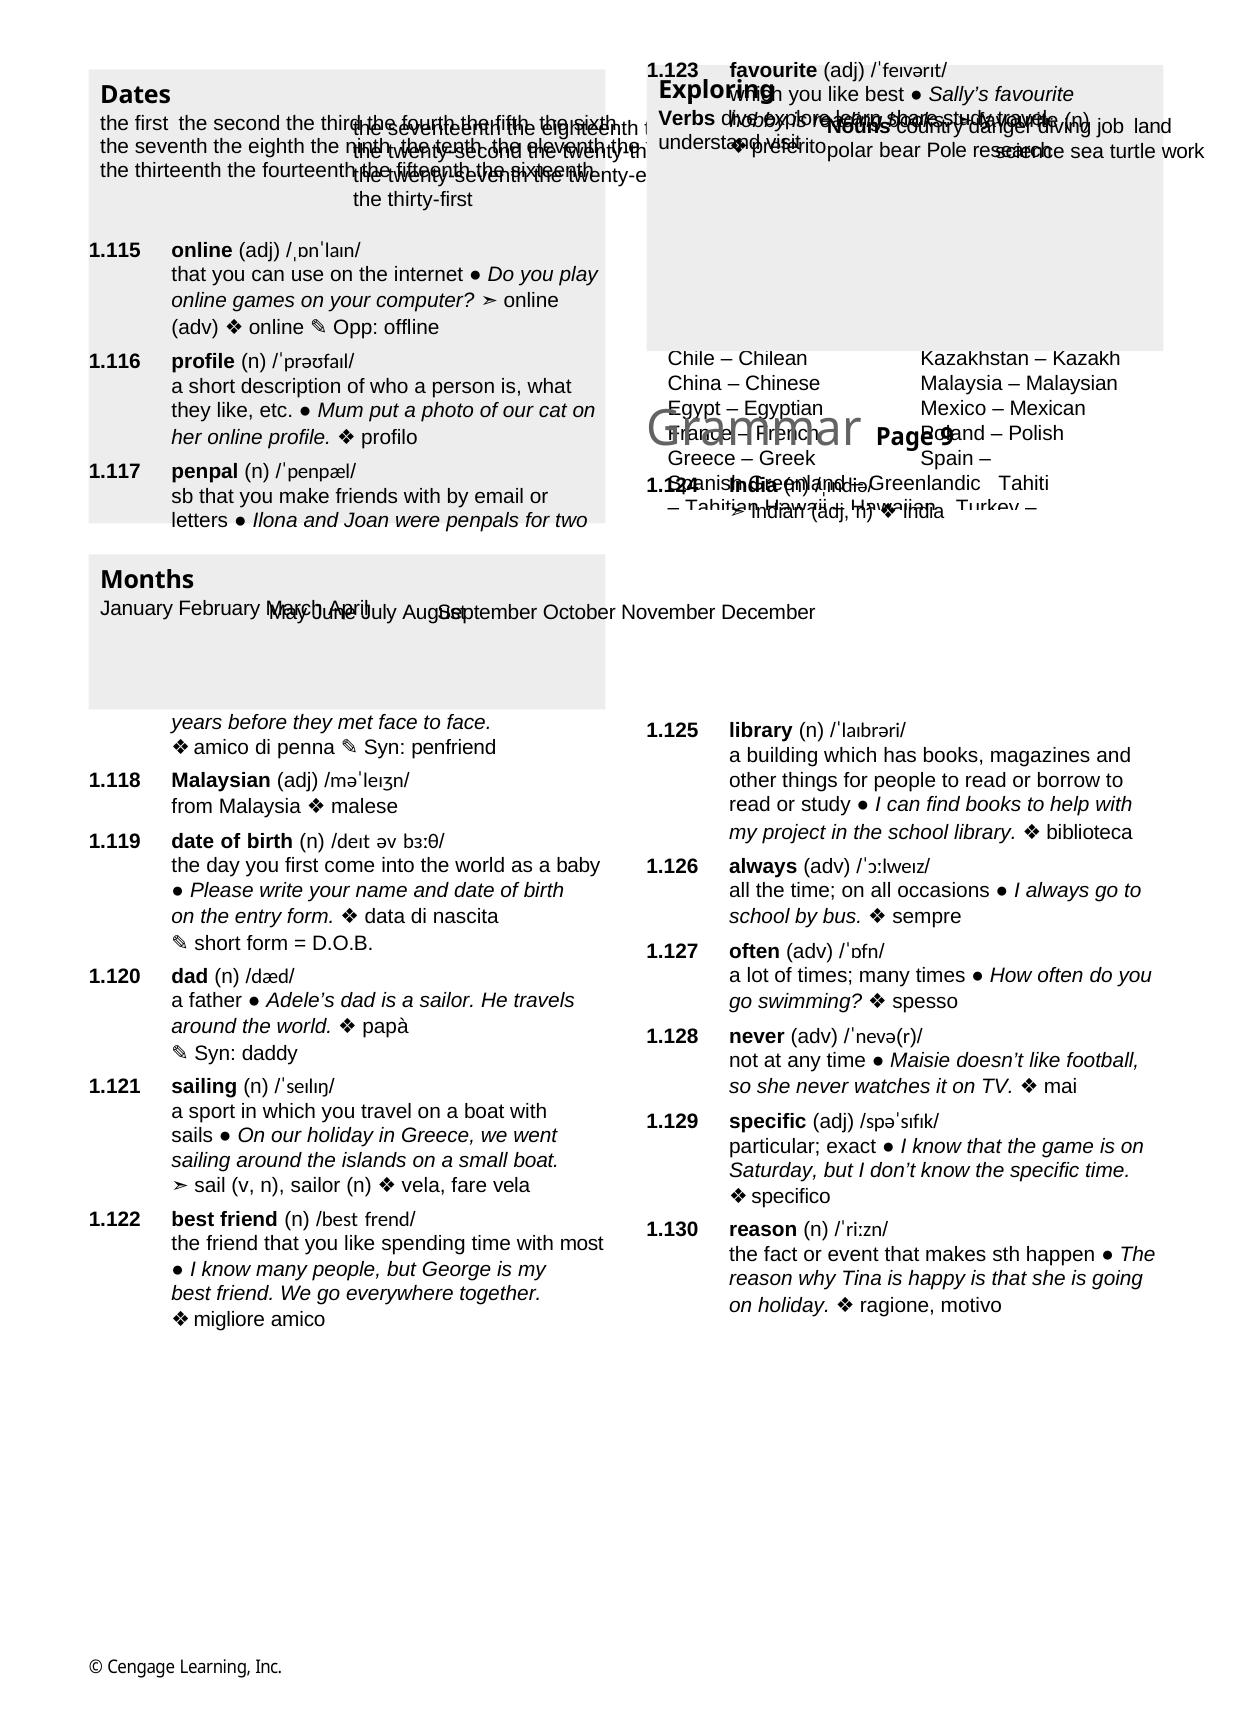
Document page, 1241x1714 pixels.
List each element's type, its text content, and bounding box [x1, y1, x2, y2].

list specifico [729, 1183, 1240, 1208]
text all the time; on all occasions ● I always go to school by bus. ❖ sempre [729, 878, 1153, 930]
list library (n) /ˈlaɪbrəri/ [646, 531, 1240, 743]
list migliore amico [171, 1306, 604, 1331]
text Grammar Page 9 [646, 392, 1240, 460]
list I know many people, but George is my best friend. We go everywhere together. [171, 1256, 590, 1305]
list specific (adj) /spəˈsɪfɪk/ [646, 1108, 1240, 1133]
text ✎ Syn: daddy [171, 1040, 604, 1065]
text a short description of who a person is, what they like, etc. ● Mum put a photo of our cat on her online profile. ❖ profilo [171, 374, 603, 451]
list preferito [729, 134, 1240, 159]
list best friend (n) /best frend/ [88, 1206, 604, 1231]
list often (adv) /ˈɒfn/ [646, 938, 1240, 963]
list India (n) /ˌɪndiə/ [646, 473, 1240, 497]
text a lot of times; many times ● How often do you go swimming? ❖ spesso [729, 964, 1153, 1015]
list profile (n) /ˈprəʊfaɪl/ [88, 349, 604, 374]
text ➣ Indian (adj, n) ❖ India [729, 497, 1240, 523]
list sailing (n) /ˈseɪlɪŋ/ [88, 1073, 604, 1099]
text the friend that you like spending time with most [171, 1231, 604, 1255]
text particular; exact ● I know that the game is on Saturday, but I don’t know the specific time. [729, 1133, 1226, 1182]
text the fact or event that makes sth happen ● The reason why Tina is happy is that she is going on holiday. ❖ ragione, motivo [729, 1242, 1164, 1318]
list favourite (adj) /ˈfeɪvərɪt/ [647, 57, 1240, 82]
list Malaysian (adj) /məˈleɪʒn/ from Malaysia ❖ malese [88, 769, 414, 820]
text not at any time ● Maisie doesn’t like football, so she never watches it on TV. ❖ mai [729, 1049, 1153, 1100]
list date of birth (n) /deɪt əv bɜːθ/ [88, 828, 604, 853]
list reason (n) /ˈriːzn/ [646, 1216, 1240, 1242]
list online (adj) /ˌɒnˈlaɪn/ [88, 237, 604, 263]
list Please write your name and date of birth on the entry form. ❖ data di nascita [171, 879, 592, 930]
text which you like best ● Sally’s favourite hobby is reading books. ➣ favourite (n) [729, 83, 1128, 134]
list never (adv) /ˈnevə(r)/ [646, 1023, 1240, 1048]
list always (adv) /ˈɔːlweɪz/ [646, 853, 1240, 878]
text ➣ sail (v, n), sailor (n) ❖ vela, fare vela [171, 1172, 604, 1198]
text a sport in which you travel on a boat with sails ● On our holiday in Greece, we went sailing around the islands on a small boat. [171, 1099, 587, 1172]
text a building which has books, magazines and other things for people to read or borrow to read or study ● I can find books to help with my project in the school library. ❖ biblioteca [729, 743, 1153, 845]
list amico di penna ✎ Syn: penfriend [171, 734, 604, 760]
list penpal (n) /ˈpenpæl/ [88, 458, 604, 484]
text the day you first come into the world as a baby [171, 853, 604, 877]
list dad (n) /dæd/ [88, 963, 604, 989]
text that you can use on the internet ● Do you play online games on your computer? ➣ online (adv) ❖ online ✎ Opp: offline [171, 263, 603, 340]
text a father ● Adele’s dad is a sailor. He travels around the world. ❖ papà [171, 989, 603, 1040]
text sb that you make friends with by email or letters ● Ilona and Joan were penpals for two years before they met face to face. [171, 484, 603, 733]
text ✎ short form = D.O.B. [171, 930, 604, 955]
